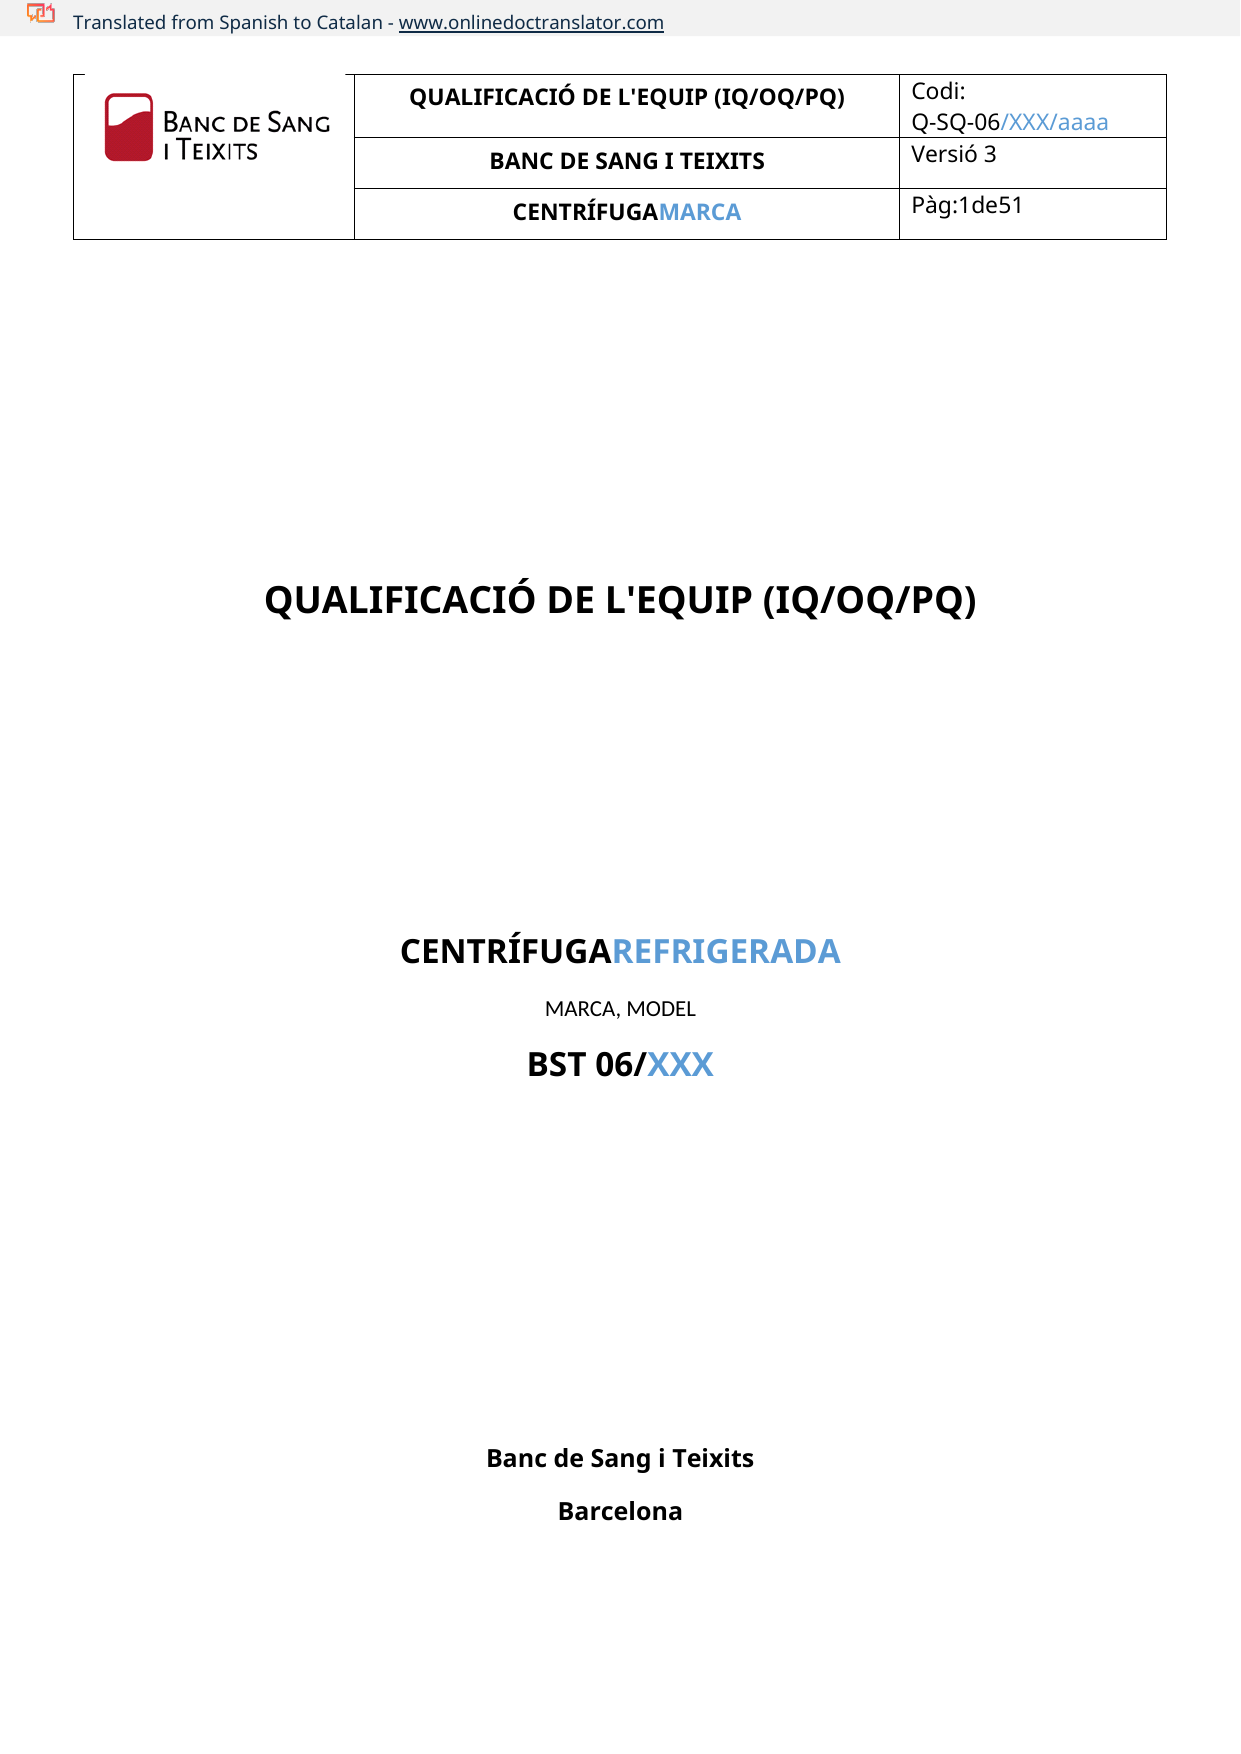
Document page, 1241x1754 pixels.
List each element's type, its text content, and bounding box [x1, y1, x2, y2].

text Banc de Sang i Teixits [112, 1441, 1128, 1475]
text BST 06/ [112, 1041, 1128, 1086]
text Barcelona [112, 1494, 1128, 1528]
text QUALIFICACIÓ DE L'EQUIP (IQ/OQ/PQ) [112, 573, 1128, 624]
picture [15, 0, 67, 30]
text CENTRÍFUGAREFRIGERADA [112, 928, 1128, 974]
picture [84, 74, 346, 178]
